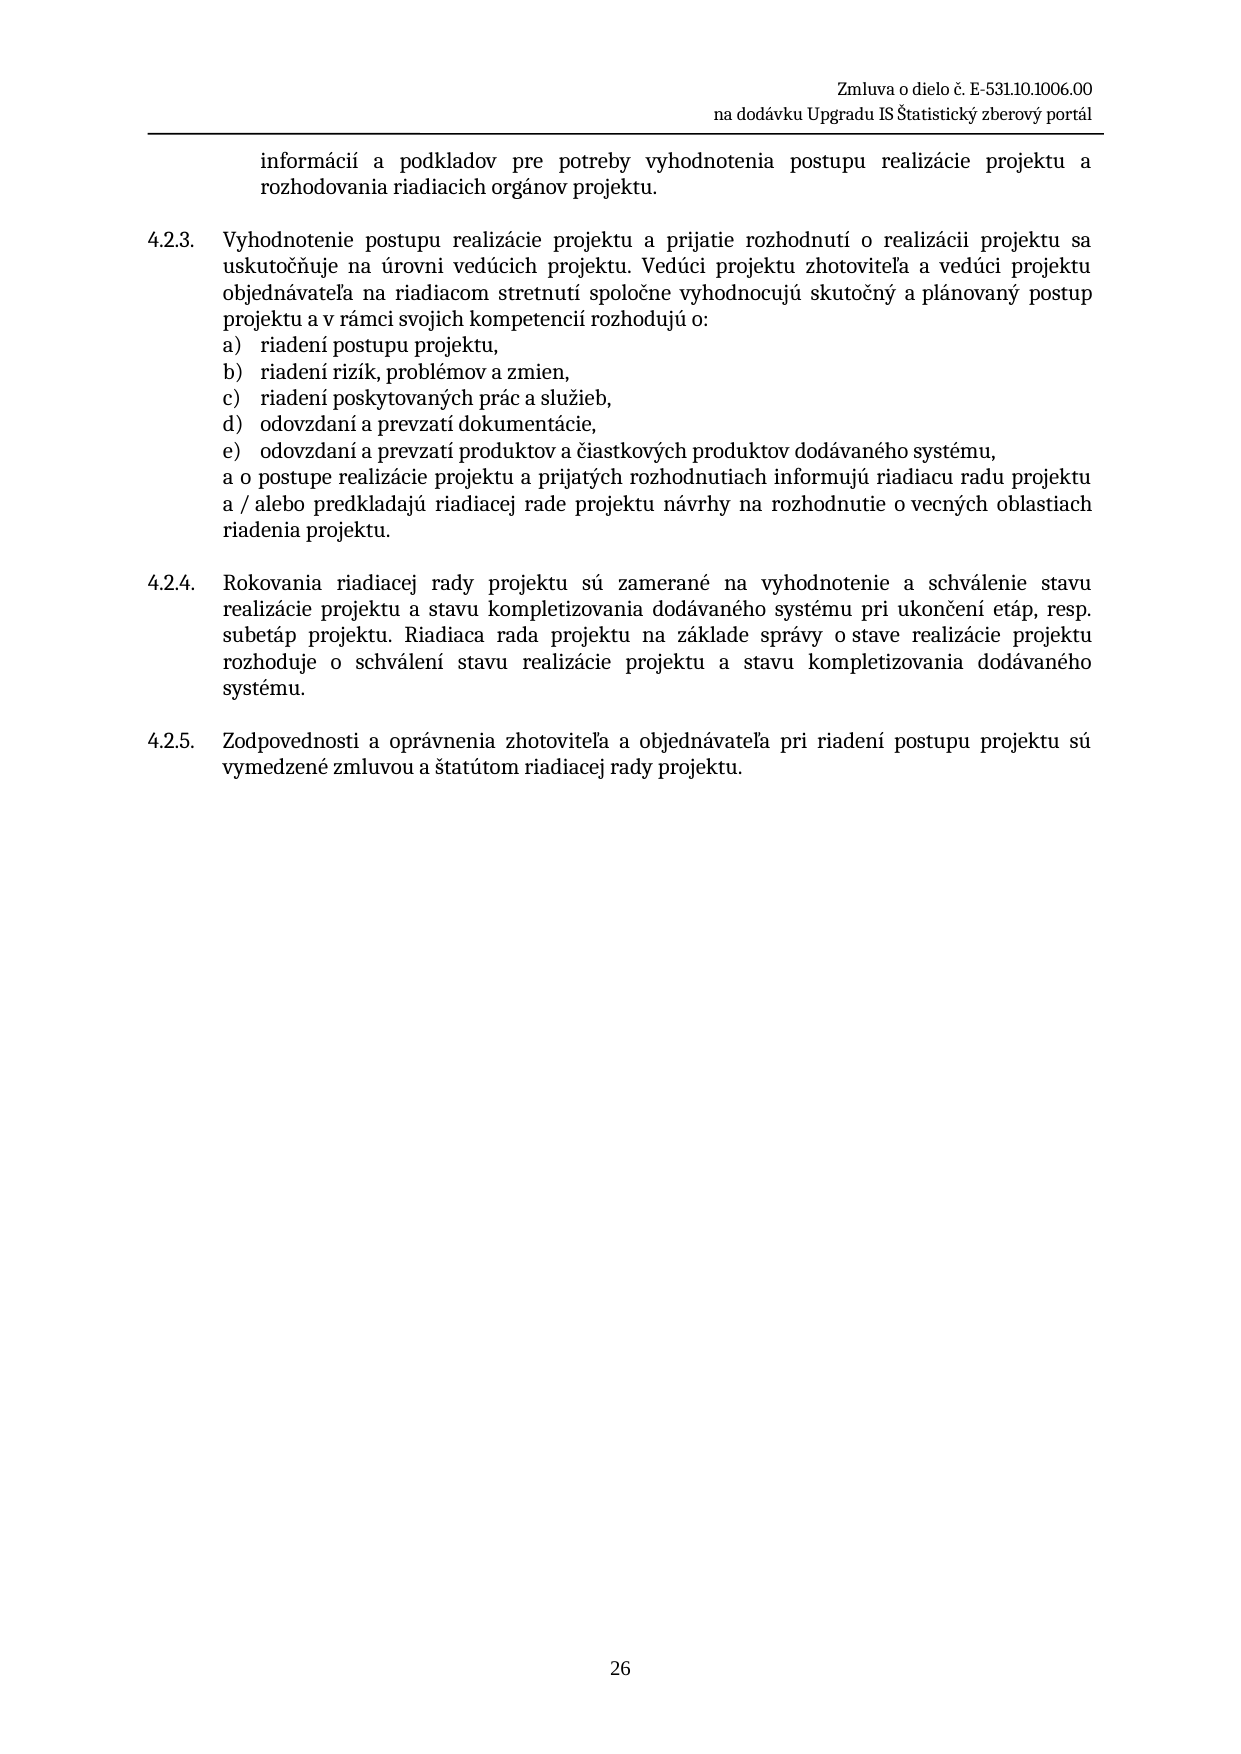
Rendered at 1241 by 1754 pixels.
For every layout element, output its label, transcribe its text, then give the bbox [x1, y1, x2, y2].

list riadení postupu projektu, [223, 332, 1092, 358]
list odovzdaní a prevzatí dokumentácie, [223, 411, 1092, 438]
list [223, 148, 1092, 200]
list riadení rizík, problémov a zmien, [223, 358, 1092, 385]
text a o postupe realizácie projektu a prijatých rozhodnutiach informujú riadiacu radu projektu a / alebo predkladajú riadiacej rade projektu návrhy na rozhodnutie o vecných oblastiach riadenia projektu. [223, 464, 1092, 543]
list Zodpovednosti a oprávnenia zhotoviteľa a objednávateľa pri riadení postupu projektu sú vymedzené zmluvou a štatútom riadiacej rady projektu. [148, 727, 1092, 780]
list Vyhodnotenie postupu realizácie projektu a prijatie rozhodnutí o realizácii projektu sa uskutočňuje na úrovni vedúcich projektu. Vedúci projektu zhotoviteľa a vedúci projektu objednávateľa na riadiacom stretnutí spoločne vyhodnocujú skutočný a plánovaný postup projektu a v rámci svojich kompetencií rozhodujú o: [148, 227, 1092, 332]
list riadení poskytovaných prác a služieb, [223, 385, 1092, 411]
list Rokovania riadiacej rady projektu sú zamerané na vyhodnotenie a schválenie stavu realizácie projektu a stavu kompletizovania dodávaného systému pri ukončení etáp, resp. subetáp projektu. Riadiaca rada projektu na základe správy o stave realizácie projektu rozhoduje o schválení stavu realizácie projektu a stavu kompletizovania dodávaného systému. [148, 569, 1092, 701]
list odovzdaní a prevzatí produktov a čiastkových produktov dodávaného systému, [223, 438, 1092, 464]
